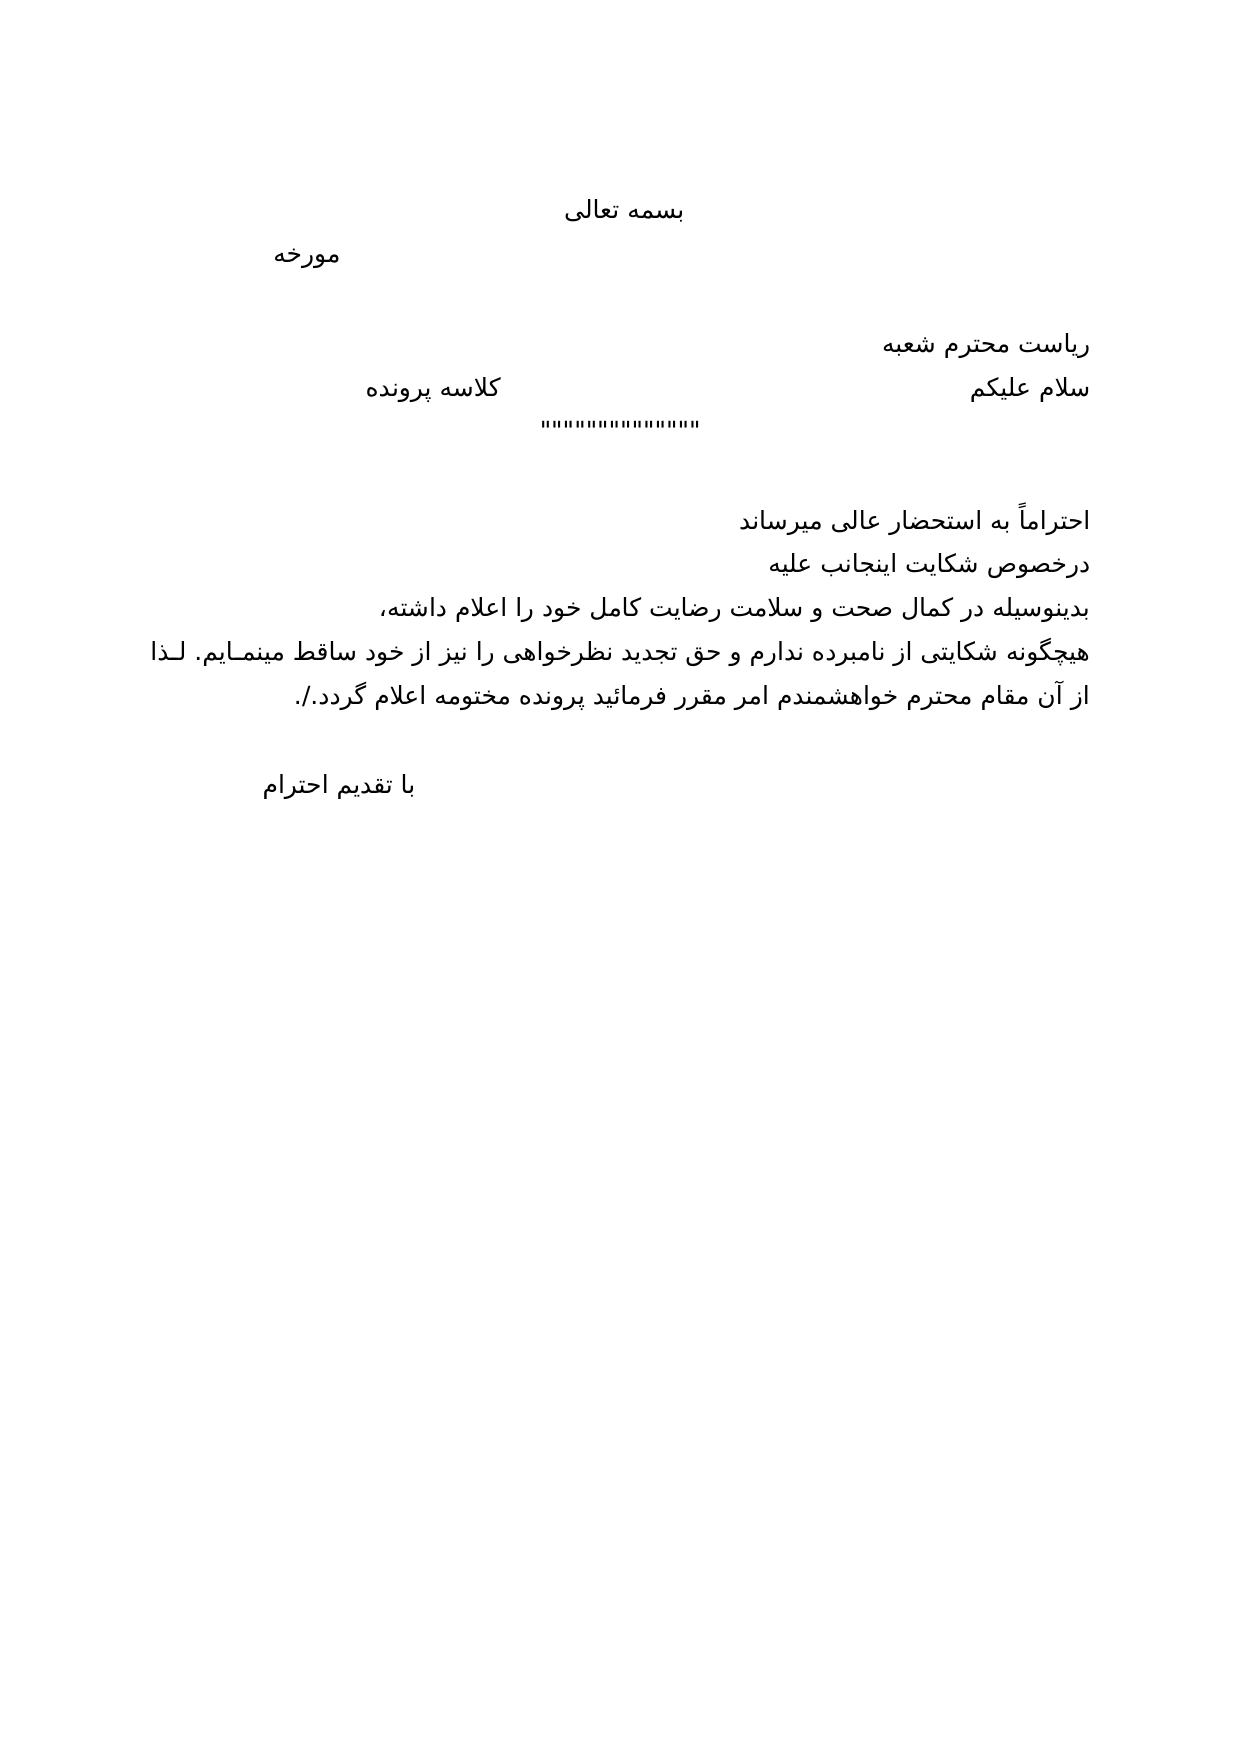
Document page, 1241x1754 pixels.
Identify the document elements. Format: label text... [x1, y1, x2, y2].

text احتراماً به استحضار عالی میرساند [150, 506, 1090, 535]
text درخصوص شکایت اینجانب علیه [150, 550, 1090, 579]
text بسمه تعالی [150, 196, 1090, 225]
text """""""""""""" [150, 416, 1090, 446]
text بدینوسیله در کمال صحت و سلامت رضایت کامل خود را اعلام داشته، [150, 593, 1090, 623]
text با تقدیم احترام [150, 770, 1090, 799]
text هیچگونه شکایتی از نامبرده ندارم و حق تجدید نظرخواهی را نیز از خود ساقط مینمایم. لذا از آن مقام محترم خواهشمندم امر مقرر فرمائید پرونده مختومه اعلام گردد./. [150, 637, 1090, 710]
text ریاست محترم شعبه [150, 329, 1090, 358]
text مورخه [150, 239, 1090, 269]
text سلام علیکم کلاسه پرونده [150, 373, 1090, 402]
